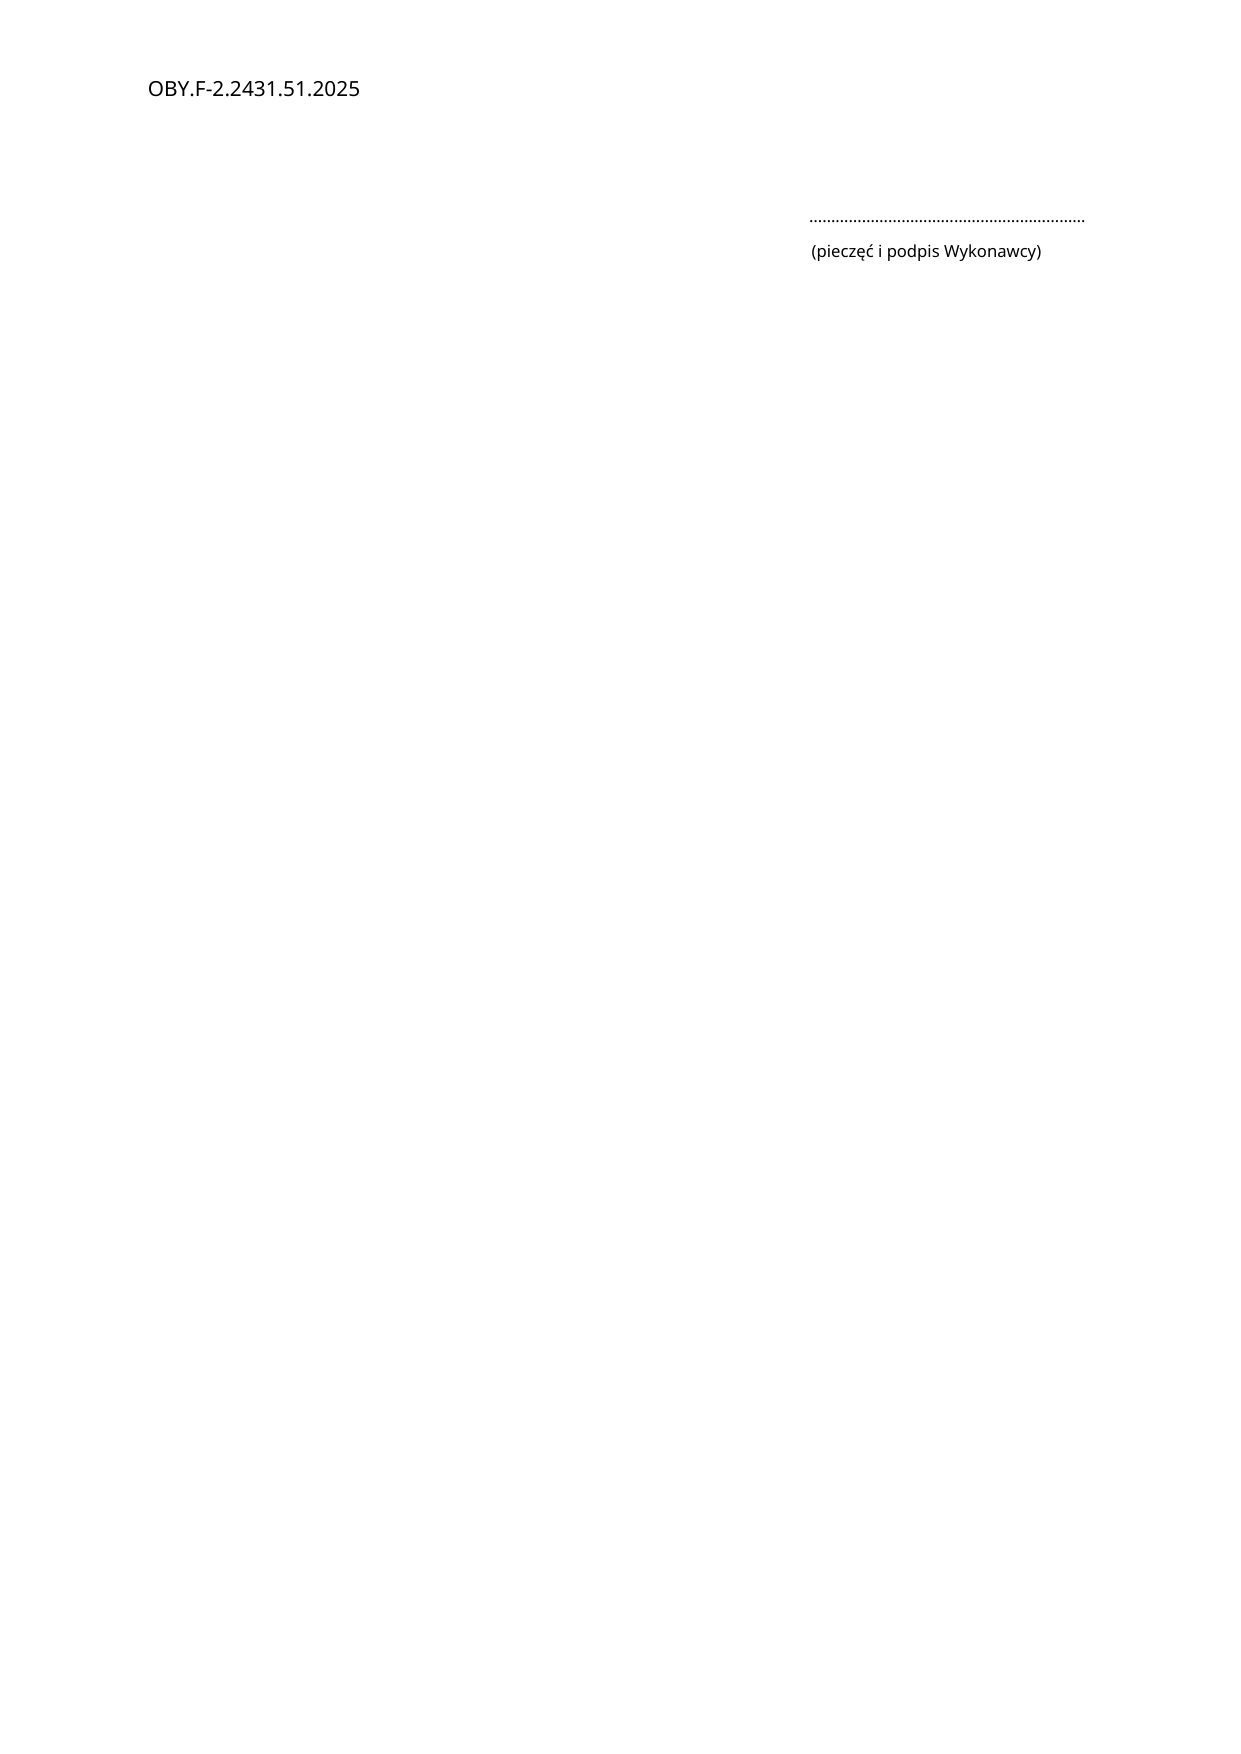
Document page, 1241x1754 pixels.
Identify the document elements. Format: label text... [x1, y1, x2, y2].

text (pieczęć i podpis Wykonawcy) [664, 239, 1086, 262]
text ……………………………………………………… [148, 205, 1086, 228]
